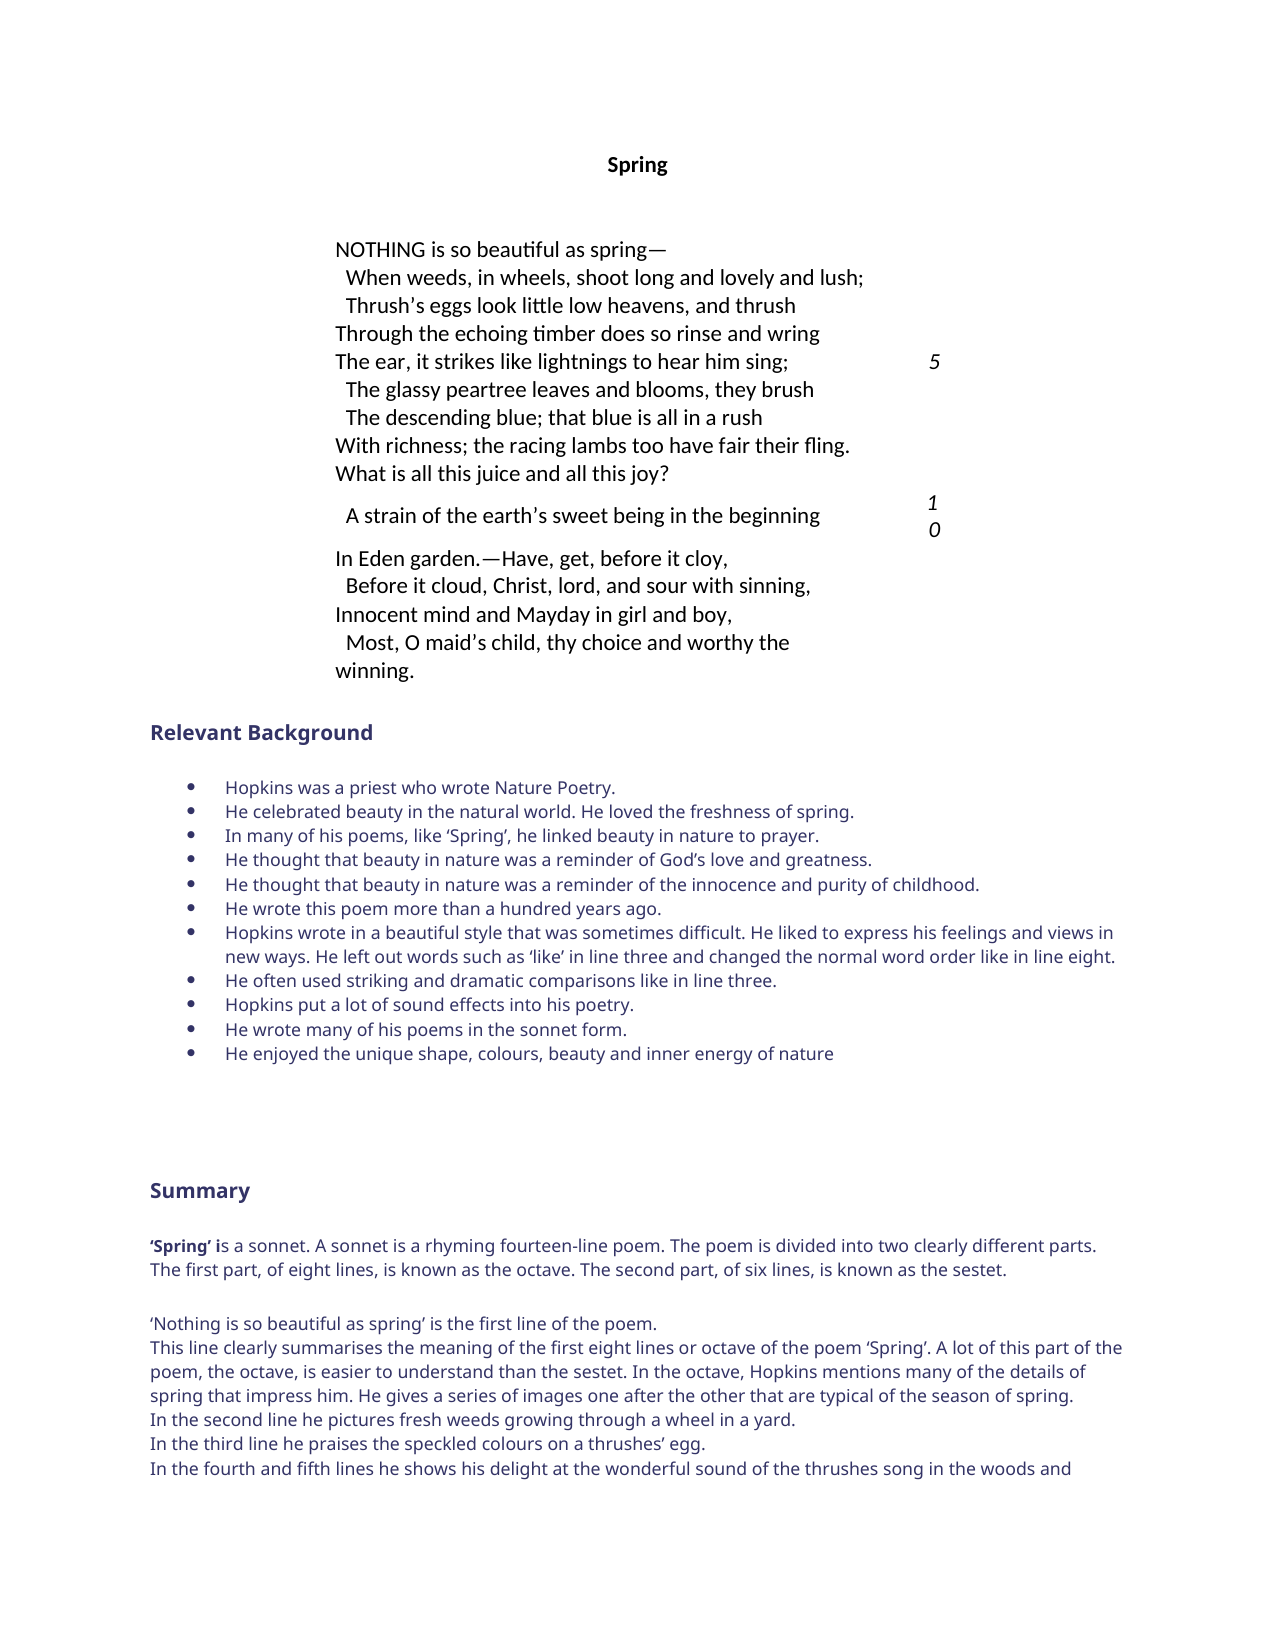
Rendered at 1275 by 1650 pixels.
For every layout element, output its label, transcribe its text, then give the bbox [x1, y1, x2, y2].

list He celebrated beauty in the natural world. He loved the freshness of spring. [187, 799, 1125, 824]
list Hopkins put a lot of sound effects into his poetry. [187, 993, 1125, 1017]
text ‘Spring’ is a sonnet. A sonnet is a rhyming fourteen-line poem. The poem is divided into two clearly different parts. The first part, of eight lines, is known as the octave. The second part, of six lines, is known as the sestet. [150, 1233, 1125, 1282]
list Hopkins wrote in a beautiful style that was sometimes difficult. He liked to express his feelings and views in new ways. He left out words such as ‘like’ in line three and changed the normal word order like in line eight. [187, 920, 1125, 969]
list He enjoyed the unique shape, colours, beauty and inner energy of nature [187, 1041, 1125, 1065]
list In many of his poems, like ‘Spring’, he linked beauty in nature to prayer. [187, 824, 1125, 848]
text Relevant Background [150, 718, 1125, 746]
list He thought that beauty in nature was a reminder of God’s love and greatness. [187, 848, 1125, 872]
list He often used striking and dramatic comparisons like in line three. [187, 969, 1125, 993]
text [150, 1311, 1125, 1480]
list He thought that beauty in nature was a reminder of the innocence and purity of childhood. [187, 872, 1125, 896]
table_header Spring [168, 150, 1107, 178]
list He wrote this poem more than a hundred years ago. [187, 896, 1125, 920]
text Summary [150, 1176, 1125, 1204]
table_header [168, 178, 1107, 688]
list He wrote many of his poems in the sonnet form. [187, 1017, 1125, 1041]
list Hopkins was a priest who wrote Nature Poetry. [187, 775, 1125, 799]
